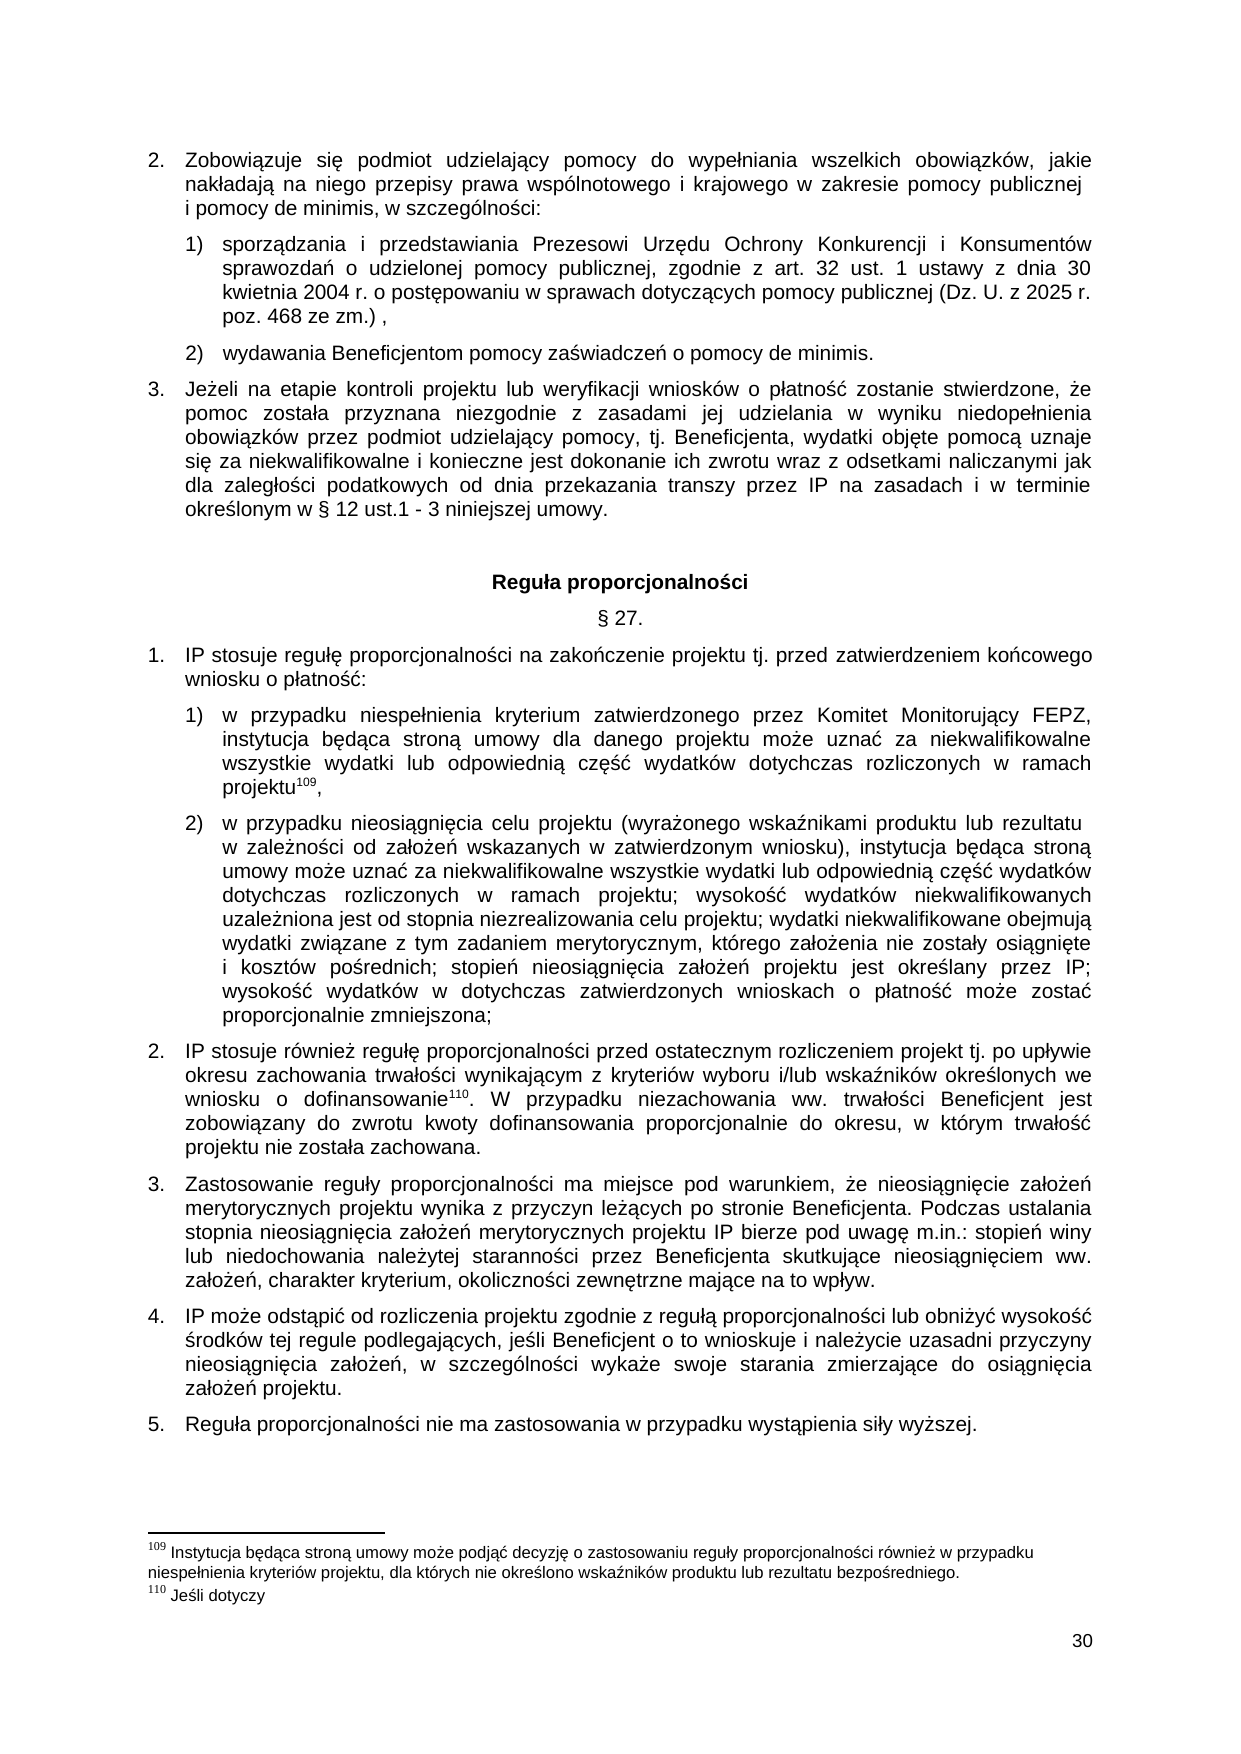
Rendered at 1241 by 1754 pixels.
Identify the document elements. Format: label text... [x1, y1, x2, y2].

list Zobowiązuje się podmiot udzielający pomocy do wypełniania wszelkich obowiązków, jakie nakładają na niego przepisy prawa wspólnotowego i krajowego w zakresie pomocy publicznej i pomocy de minimis, w szczególności: [148, 148, 1092, 219]
text Reguła proporcjonalności [148, 569, 1092, 593]
list Reguła proporcjonalności nie ma zastosowania w przypadku wystąpienia siły wyższej. [148, 1412, 1092, 1436]
list sporządzania i przedstawiania Prezesowi Urzędu Ochrony Konkurencji i Konsumentów sprawozdań o udzielonej pomocy publicznej, zgodnie z art. 32 ust. 1 ustawy z dnia 30 kwietnia 2004 r. o postępowaniu w sprawach dotyczących pomocy publicznej (Dz. U. z 2025 r. poz. 468 ze zm.) , [185, 232, 1092, 328]
list wydawania Beneficjentom pomocy zaświadczeń o pomocy de minimis. [185, 340, 1092, 364]
list IP stosuje również regułę proporcjonalności przed ostatecznym rozliczeniem projekt tj. po upływie okresu zachowania trwałości wynikającym z kryteriów wyboru i/lub wskaźników określonych we wniosku o dofinansowanie. W przypadku niezachowania ww. trwałości Beneficjent jest zobowiązany do zwrotu kwoty dofinansowania proporcjonalnie do okresu, w którym trwałość projektu nie została zachowana. [148, 1039, 1092, 1159]
text § 27. [148, 606, 1092, 630]
list w przypadku nieosiągnięcia celu projektu (wyrażonego wskaźnikami produktu lub rezultatu w zależności od założeń wskazanych w zatwierdzonym wniosku), instytucja będąca stroną umowy może uznać za niekwalifikowalne wszystkie wydatki lub odpowiednią część wydatków dotychczas rozliczonych w ramach projektu; wysokość wydatków niekwalifikowanych uzależniona jest od stopnia niezrealizowania celu projektu; wydatki niekwalifikowane obejmują wydatki związane z tym zadaniem merytorycznym, którego założenia nie zostały osiągnięte i kosztów pośrednich; stopień nieosiągnięcia założeń projektu jest określany przez IP; wysokość wydatków w dotychczas zatwierdzonych wnioskach o płatność może zostać proporcjonalnie zmniejszona; [185, 811, 1092, 1027]
list Jeżeli na etapie kontroli projektu lub weryfikacji wniosków o płatność zostanie stwierdzone, że pomoc została przyznana niezgodnie z zasadami jej udzielania w wyniku niedopełnienia obowiązków przez podmiot udzielający pomocy, tj. Beneficjenta, wydatki objęte pomocą uznaje się za niekwalifikowalne i konieczne jest dokonanie ich zwrotu wraz z odsetkami naliczanymi jak dla zaległości podatkowych od dnia przekazania transzy przez IP na zasadach i w terminie określonym w § 12 ust.1 - 3 niniejszej umowy. [148, 377, 1092, 521]
list Zastosowanie reguły proporcjonalności ma miejsce pod warunkiem, że nieosiągnięcie założeń merytorycznych projektu wynika z przyczyn leżących po stronie Beneficjenta. Podczas ustalania stopnia nieosiągnięcia założeń merytorycznych projektu IP bierze pod uwagę m.in.: stopień winy lub niedochowania należytej staranności przez Beneficjenta skutkujące nieosiągnięciem ww. założeń, charakter kryterium, okoliczności zewnętrzne mające na to wpływ. [148, 1172, 1092, 1291]
list w przypadku niespełnienia kryterium zatwierdzonego przez Komitet Monitorujący FEPZ, instytucja będąca stroną umowy dla danego projektu może uznać za niekwalifikowalne wszystkie wydatki lub odpowiednią część wydatków dotychczas rozliczonych w ramach projektu, [185, 703, 1092, 799]
list IP może odstąpić od rozliczenia projektu zgodnie z regułą proporcjonalności lub obniżyć wysokość środków tej regule podlegających, jeśli Beneficjent o to wnioskuje i należycie uzasadni przyczyny nieosiągnięcia założeń, w szczególności wykaże swoje starania zmierzające do osiągnięcia założeń projektu. [148, 1304, 1092, 1400]
list IP stosuje regułę proporcjonalności na zakończenie projektu tj. przed zatwierdzeniem końcowego wniosku o płatność: [148, 642, 1092, 690]
